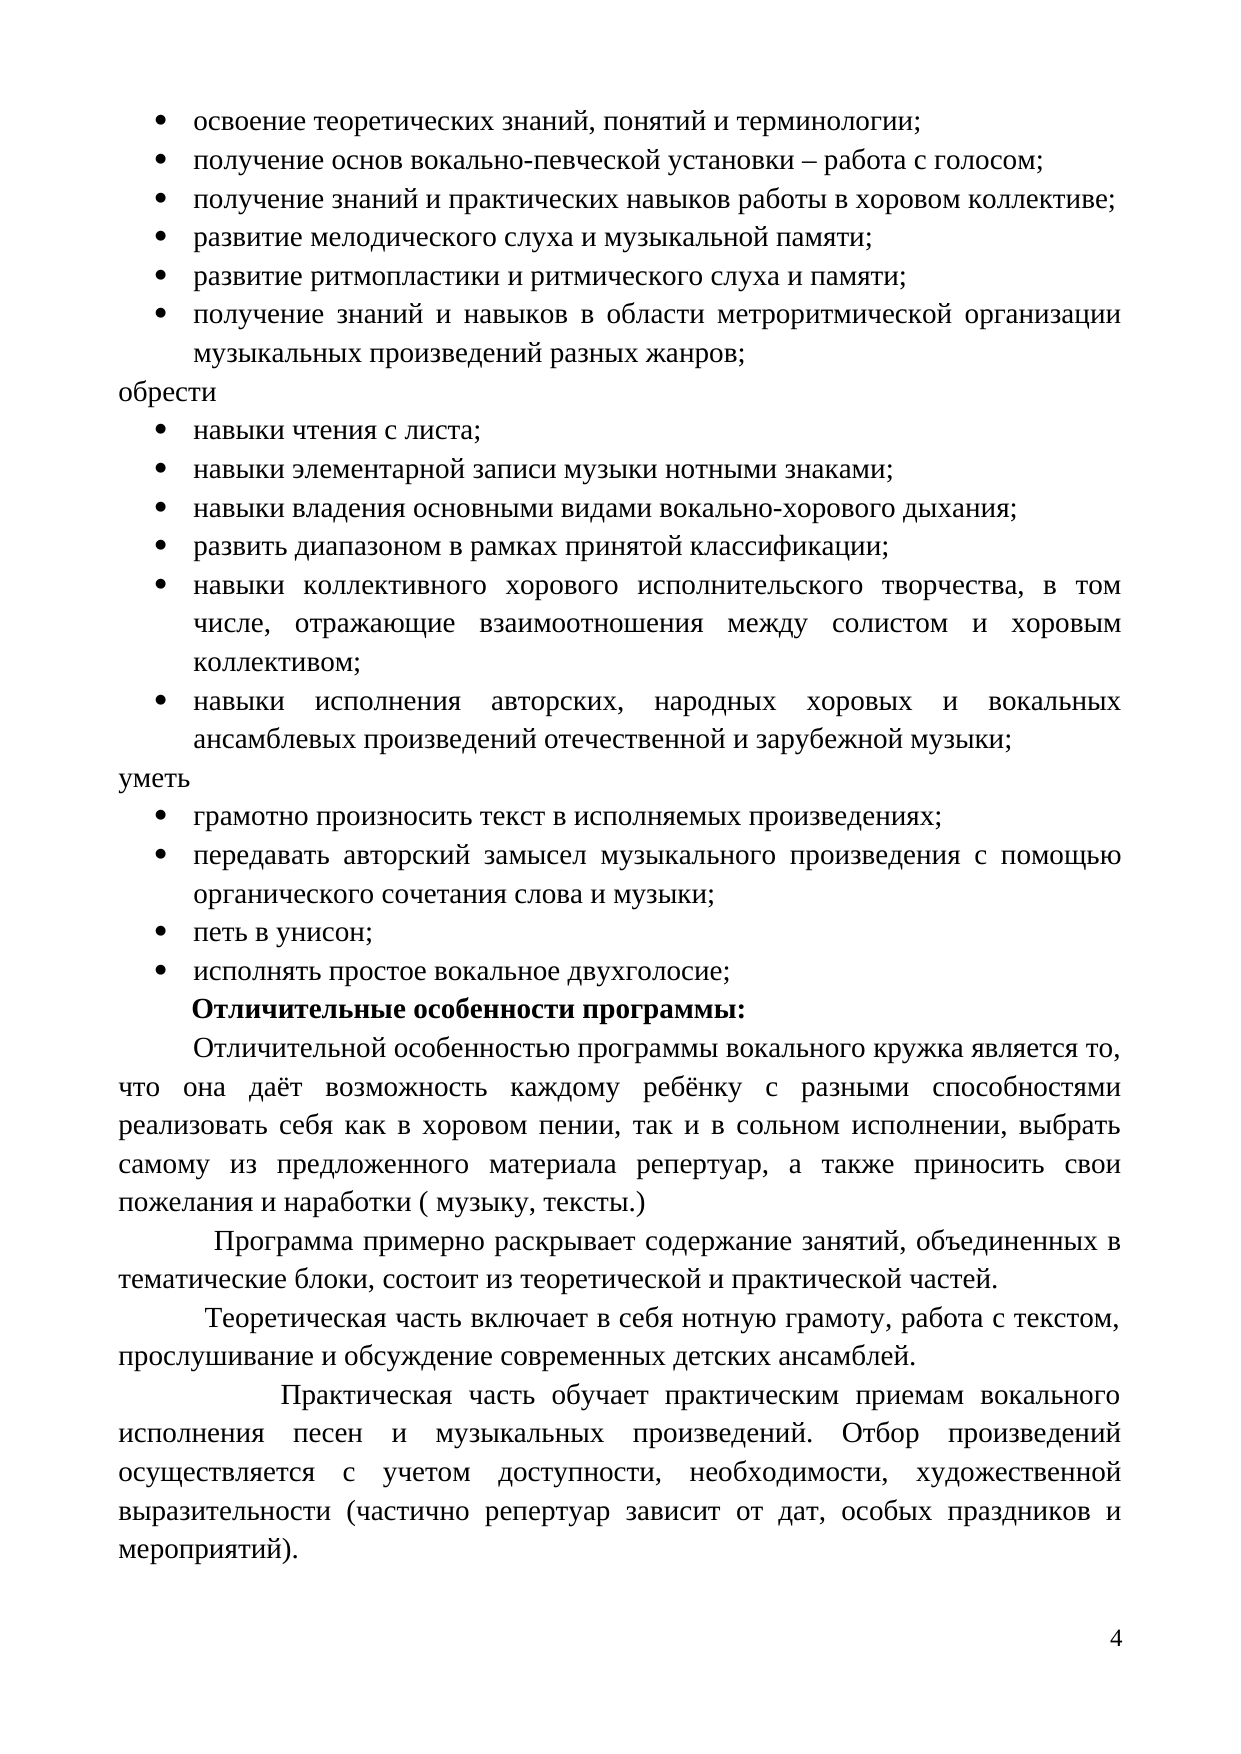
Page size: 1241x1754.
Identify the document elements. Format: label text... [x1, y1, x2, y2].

list исполнять простое вокальное двухголосие; [156, 953, 1122, 987]
text Отличительной особенностью программы вокального кружка является то, что она даёт возможность каждому ребёнку с разными способностями реализовать себя как в хоровом пении, так и в сольном исполнении, выбрать самому из предложенного материала репертуар, а также приносить свои пожелания и наработки ( музыку, тексты.) [118, 1030, 1122, 1218]
list получение знаний и навыков в области метроритмической организации музыкальных произведений разных жанров; [156, 297, 1122, 369]
list развитие мелодического слуха и музыкальной памяти; [156, 219, 1122, 253]
list петь в унисон; [156, 914, 1122, 948]
text обрести [118, 374, 1122, 407]
list грамотно произносить текст в исполняемых произведениях; [156, 798, 1122, 832]
list навыки коллективного хорового исполнительского творчества, в том числе, отражающие взаимоотношения между солистом и хоровым коллективом; [156, 567, 1122, 678]
text Теоретическая часть включает в себя нотную грамоту, работа с текстом, прослушивание и обсуждение современных детских ансамблей. [118, 1300, 1122, 1372]
list получение знаний и практических навыков работы в хоровом коллективе; [156, 181, 1122, 214]
list навыки владения основными видами вокально-хорового дыхания; [156, 490, 1122, 523]
list развить диапазоном в рамках принятой классификации; [156, 528, 1122, 562]
list развитие ритмопластики и ритмического слуха и памяти; [156, 258, 1122, 292]
list освоение теоретических знаний, понятий и терминологии; [156, 103, 1122, 137]
list навыки чтения с листа; [156, 412, 1122, 446]
text Отличительные особенности программы: [118, 992, 1122, 1025]
list навыки элементарной записи музыки нотными знаками; [156, 451, 1122, 485]
list навыки исполнения авторских, народных хоровых и вокальных ансамблевых произведений отечественной и зарубежной музыки; [156, 683, 1122, 755]
text Практическая часть обучает практическим приемам вокального исполнения песен и музыкальных произведений. Отбор произведений осуществляется с учетом доступности, необходимости, художественной выразительности (частично репертуар зависит от дат, особых праздников и мероприятий). [118, 1377, 1122, 1565]
list передавать авторский замысел музыкального произведения с помощью органического сочетания слова и музыки; [156, 837, 1122, 909]
text уметь [118, 760, 1122, 793]
text Программа примерно раскрывает содержание занятий, объединенных в тематические блоки, состоит из теоретической и практической частей. [118, 1223, 1122, 1295]
list получение основ вокально-певческой установки – работа с голосом; [156, 142, 1122, 176]
